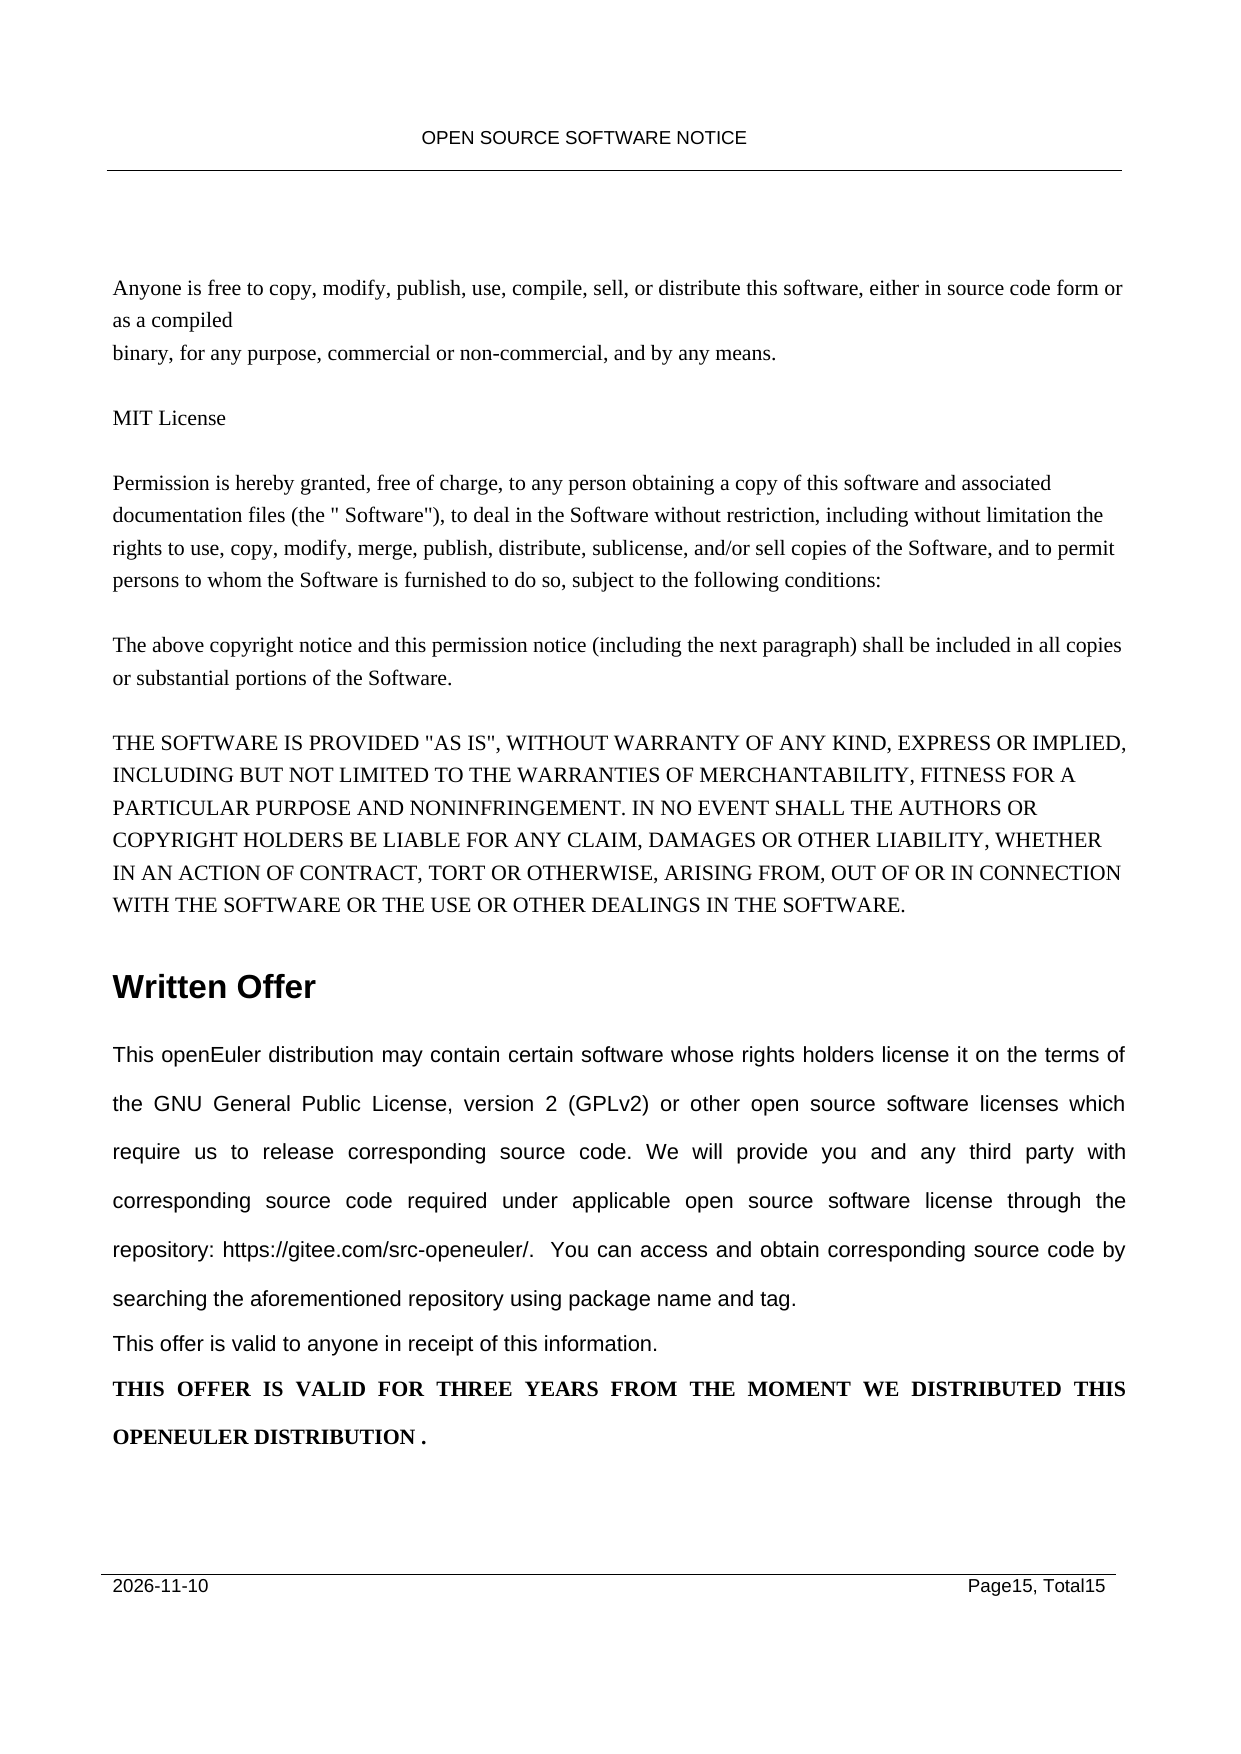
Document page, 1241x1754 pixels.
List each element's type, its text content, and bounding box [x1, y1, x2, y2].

text Written Offer [112, 954, 1128, 1019]
text This offer is valid to anyone in receipt of this information. [112, 1327, 1128, 1359]
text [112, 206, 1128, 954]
text This openEuler distribution may contain certain software whose rights holders license it on the terms of the GNU General Public License, version 2 (GPLv2) or other open source software licenses which require us to release corresponding source code. We will provide you and any third party with corresponding source code required under applicable open source software license through the repository: https://gitee.com/src-openeuler/. You can access and obtain corresponding source code by searching the aforementioned repository using package name and tag. [112, 1038, 1128, 1314]
text THIS OFFER IS VALID FOR THREE YEARS FROM THE MOMENT WE DISTRIBUTED THIS OPENEULER DISTRIBUTION . [112, 1372, 1128, 1453]
